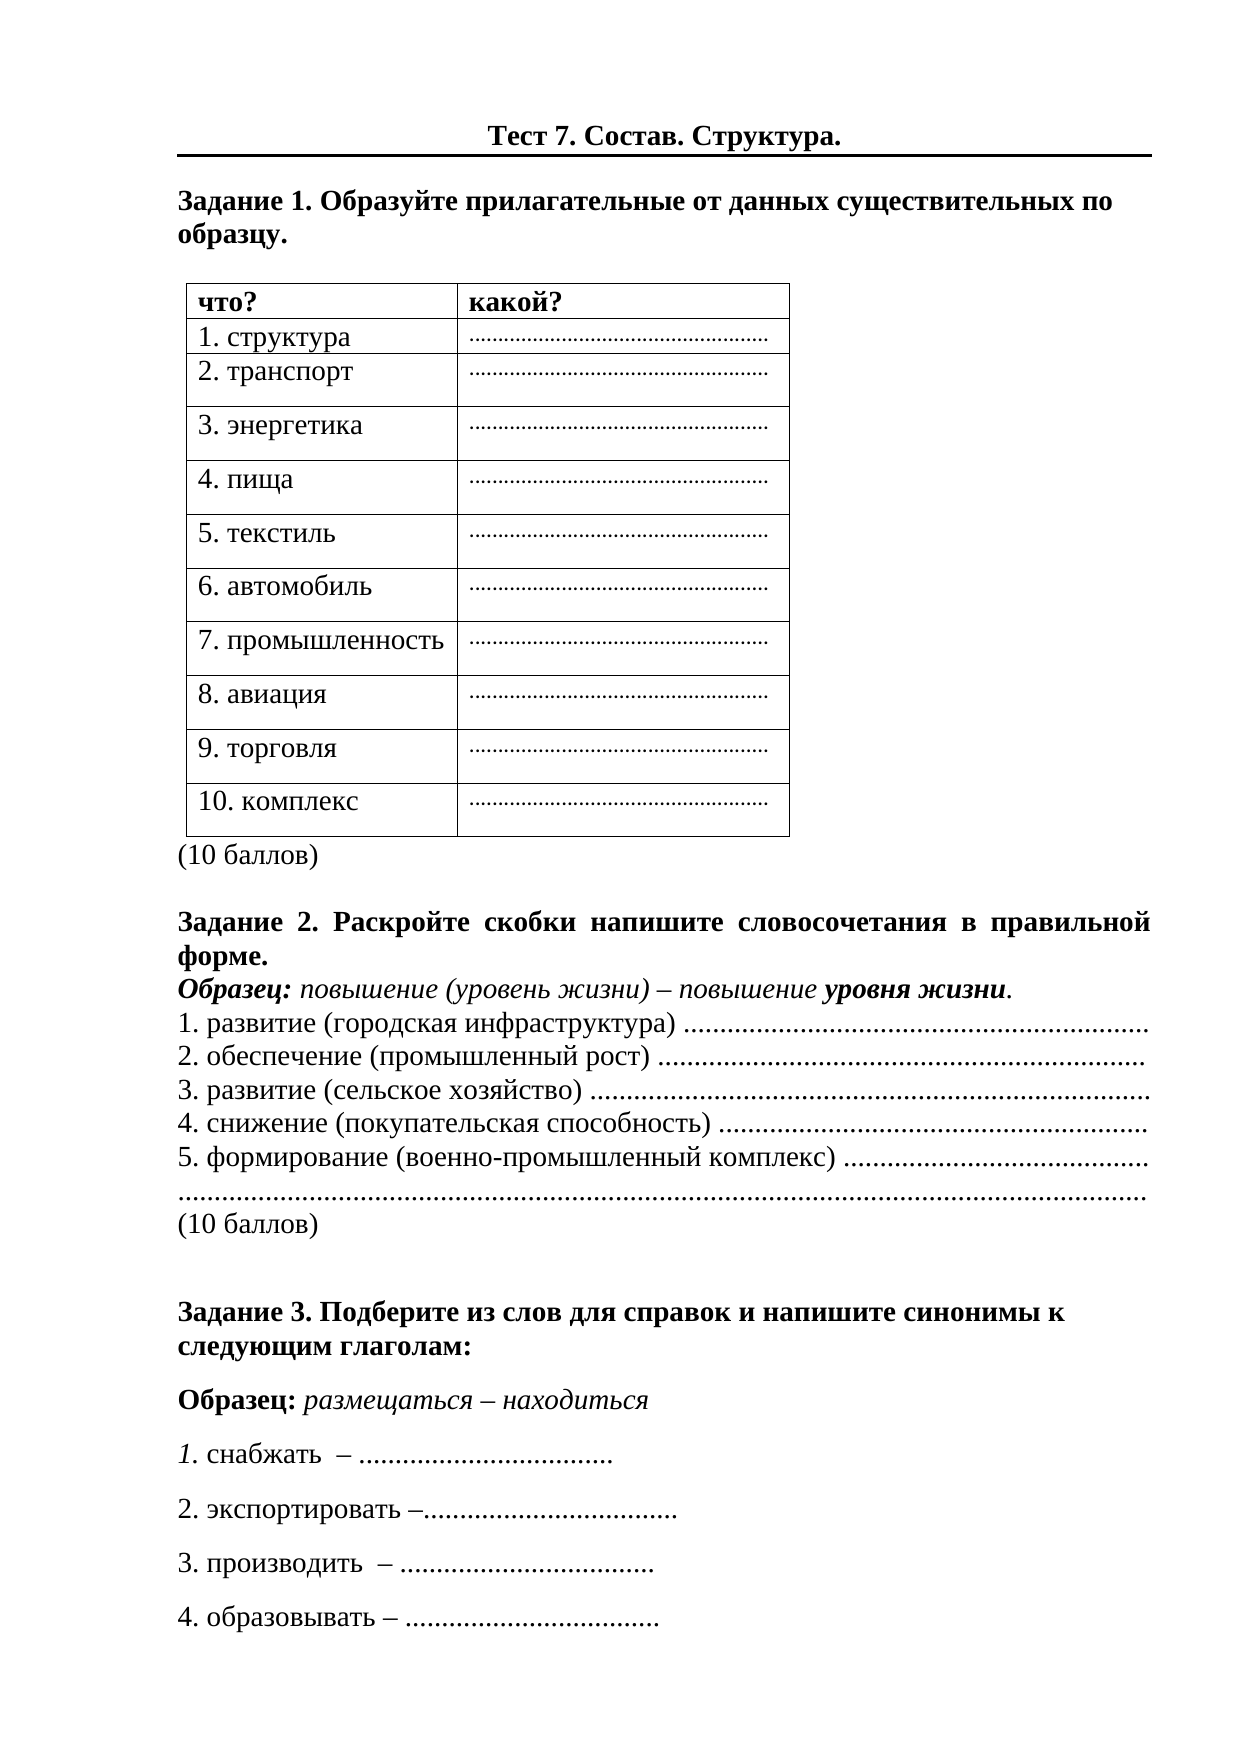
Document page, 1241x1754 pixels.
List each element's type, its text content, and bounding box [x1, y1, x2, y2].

text 1. развитие (городская инфраструктура) ................................................................ [177, 1005, 1152, 1038]
text (10 баллов) [177, 837, 1152, 871]
table_cell 2. транспорт [187, 354, 457, 406]
text 3. производить – ................................... [177, 1545, 1152, 1579]
table_cell .................................................... [458, 622, 789, 675]
text Образец: размещаться – находиться [177, 1382, 1152, 1416]
table_cell .................................................... [458, 407, 789, 460]
table_cell 7. промышленность [187, 622, 457, 675]
table_cell .................................................... [458, 730, 789, 782]
text Задание 2. Раскройте скобки напишите словосочетания в правильной форме. [177, 904, 1152, 971]
table_cell .................................................... [458, 319, 789, 352]
table_header что? [187, 284, 457, 318]
text 2. экспортировать –................................... [177, 1491, 1152, 1524]
text Задание 3. Подберите из слов для справок и напишите синонимы к следующим глаголам: [177, 1294, 1152, 1361]
text ..................................................................................................................................... [177, 1173, 1152, 1206]
table_header какой? [458, 284, 789, 318]
text Тест 7. Состав. Структура. [177, 118, 1152, 154]
table_cell 8. авиация [187, 676, 457, 729]
text (10 баллов) [177, 1206, 1152, 1240]
text 3. развитие (сельское хозяйство) ............................................................................. [177, 1072, 1152, 1106]
table_cell 6. автомобиль [187, 569, 457, 621]
table_cell 10. комплекс [187, 784, 457, 836]
text 4. снижение (покупательская способность) ........................................................... [177, 1106, 1152, 1139]
table_cell 5. текстиль [187, 515, 457, 567]
table_cell .................................................... [458, 515, 789, 567]
table_cell 4. пища [187, 461, 457, 514]
text Задание 1. Образуйте прилагательные от данных существительных по образцу. [177, 183, 1152, 250]
text 5. формирование (военно-промышленный комплекс) .......................................... [177, 1139, 1152, 1173]
text 1. снабжать – ................................... [177, 1436, 1152, 1470]
text Образец: повышение (уровень жизни) – повышение уровня жизни. [177, 971, 1152, 1005]
table_cell .................................................... [458, 676, 789, 729]
table_cell .................................................... [458, 354, 789, 406]
table_cell 1. структура [187, 319, 457, 352]
table_cell 3. энергетика [187, 407, 457, 460]
table_cell .................................................... [458, 461, 789, 514]
table_cell .................................................... [458, 569, 789, 621]
text 2. обеспечение (промышленный рост) ................................................................... [177, 1038, 1152, 1072]
table_cell 9. торговля [187, 730, 457, 782]
text 4. образовывать – ................................... [177, 1599, 1152, 1633]
table_cell .................................................... [458, 784, 789, 836]
